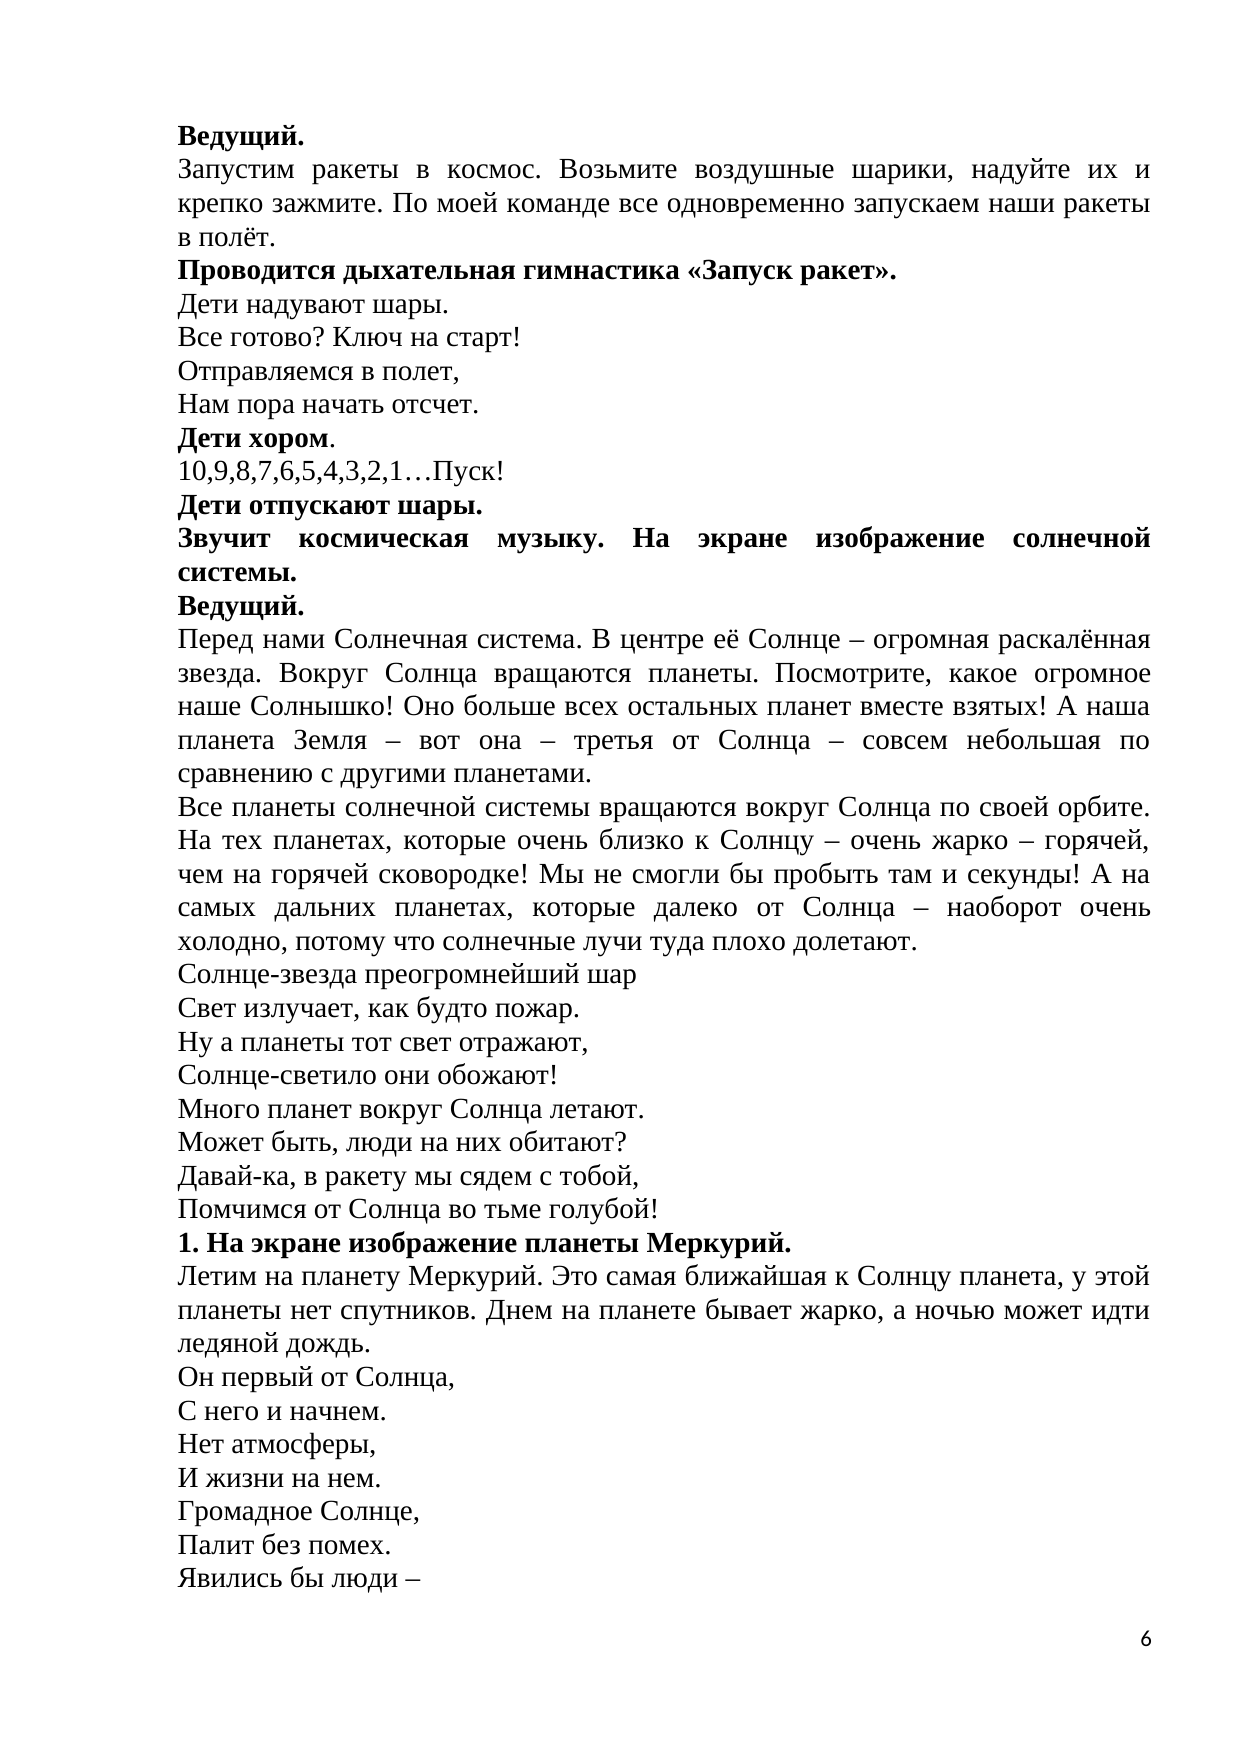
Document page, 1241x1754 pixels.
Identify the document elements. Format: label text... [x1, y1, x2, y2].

text Много планет вокруг Солнца летают. [177, 1091, 1152, 1124]
text 1. На экране изображение планеты Меркурий. [177, 1225, 1152, 1258]
text Звучит космическая музыку. На экране изображение солнечной системы. [177, 521, 1152, 588]
text Отправляемся в полет, [177, 353, 1152, 386]
text С него и начнем. [177, 1393, 1152, 1426]
text 10,9,8,7,6,5,4,3,2,1…Пуск! [177, 453, 1152, 487]
text Дети отпускают шары. [177, 487, 1152, 521]
text Запустим ракеты в космос. Возьмите воздушные шарики, надуйте их и крепко зажмите. По моей команде все одновременно запускаем наши ракеты в полёт. [177, 152, 1152, 252]
text Солнце-светило они обожают! [177, 1057, 1152, 1091]
text Все планеты солнечной системы вращаются вокруг Солнца по своей орбите. На тех планетах, которые очень близко к Солнцу – очень жарко – горячей, чем на горячей сковородке! Мы не смогли бы пробыть там и секунды! А на самых дальних планетах, которые далеко от Солнца – наоборот очень холодно, потому что солнечные лучи туда плохо долетают. [177, 789, 1152, 957]
text Ну а планеты тот свет отражают, [177, 1024, 1152, 1057]
text Палит без помех. [177, 1527, 1152, 1560]
text Явились бы люди – [177, 1560, 1152, 1594]
text Нет атмосферы, [177, 1426, 1152, 1460]
text Ведущий. [177, 118, 1152, 152]
text Нам пора начать отсчет. [177, 386, 1152, 420]
text Все готово? Ключ на старт! [177, 319, 1152, 353]
text Проводится дыхательная гимнастика «Запуск ракет». [177, 252, 1152, 286]
text Он первый от Солнца, [177, 1359, 1152, 1393]
text Ведущий. [177, 588, 1152, 621]
text Дети надувают шары. [177, 286, 1152, 319]
text Давай-ка, в ракету мы сядем с тобой, [177, 1158, 1152, 1191]
text Летим на планету Меркурий. Это самая ближайшая к Солнцу планета, у этой планеты нет спутников. Днем на планете бывает жарко, а ночью может идти ледяной дождь. [177, 1258, 1152, 1359]
text Может быть, люди на них обитают? [177, 1124, 1152, 1158]
text Перед нами Солнечная система. В центре её Солнце – огромная раскалённая звезда. Вокруг Солнца вращаются планеты. Посмотрите, какое огромное наше Солнышко! Оно больше всех остальных планет вместе взятых! А наша планета Земля – вот она – третья от Солнца – совсем небольшая по сравнению с другими планетами. [177, 621, 1152, 789]
text Свет излучает, как будто пожар. [177, 990, 1152, 1024]
text Дети хором. [177, 420, 1152, 453]
text И жизни на нем. [177, 1460, 1152, 1493]
text Солнце-звезда преогромнейший шар [177, 957, 1152, 990]
text Помчимся от Солнца во тьме голубой! [177, 1191, 1152, 1225]
text Громадное Солнце, [177, 1493, 1152, 1527]
